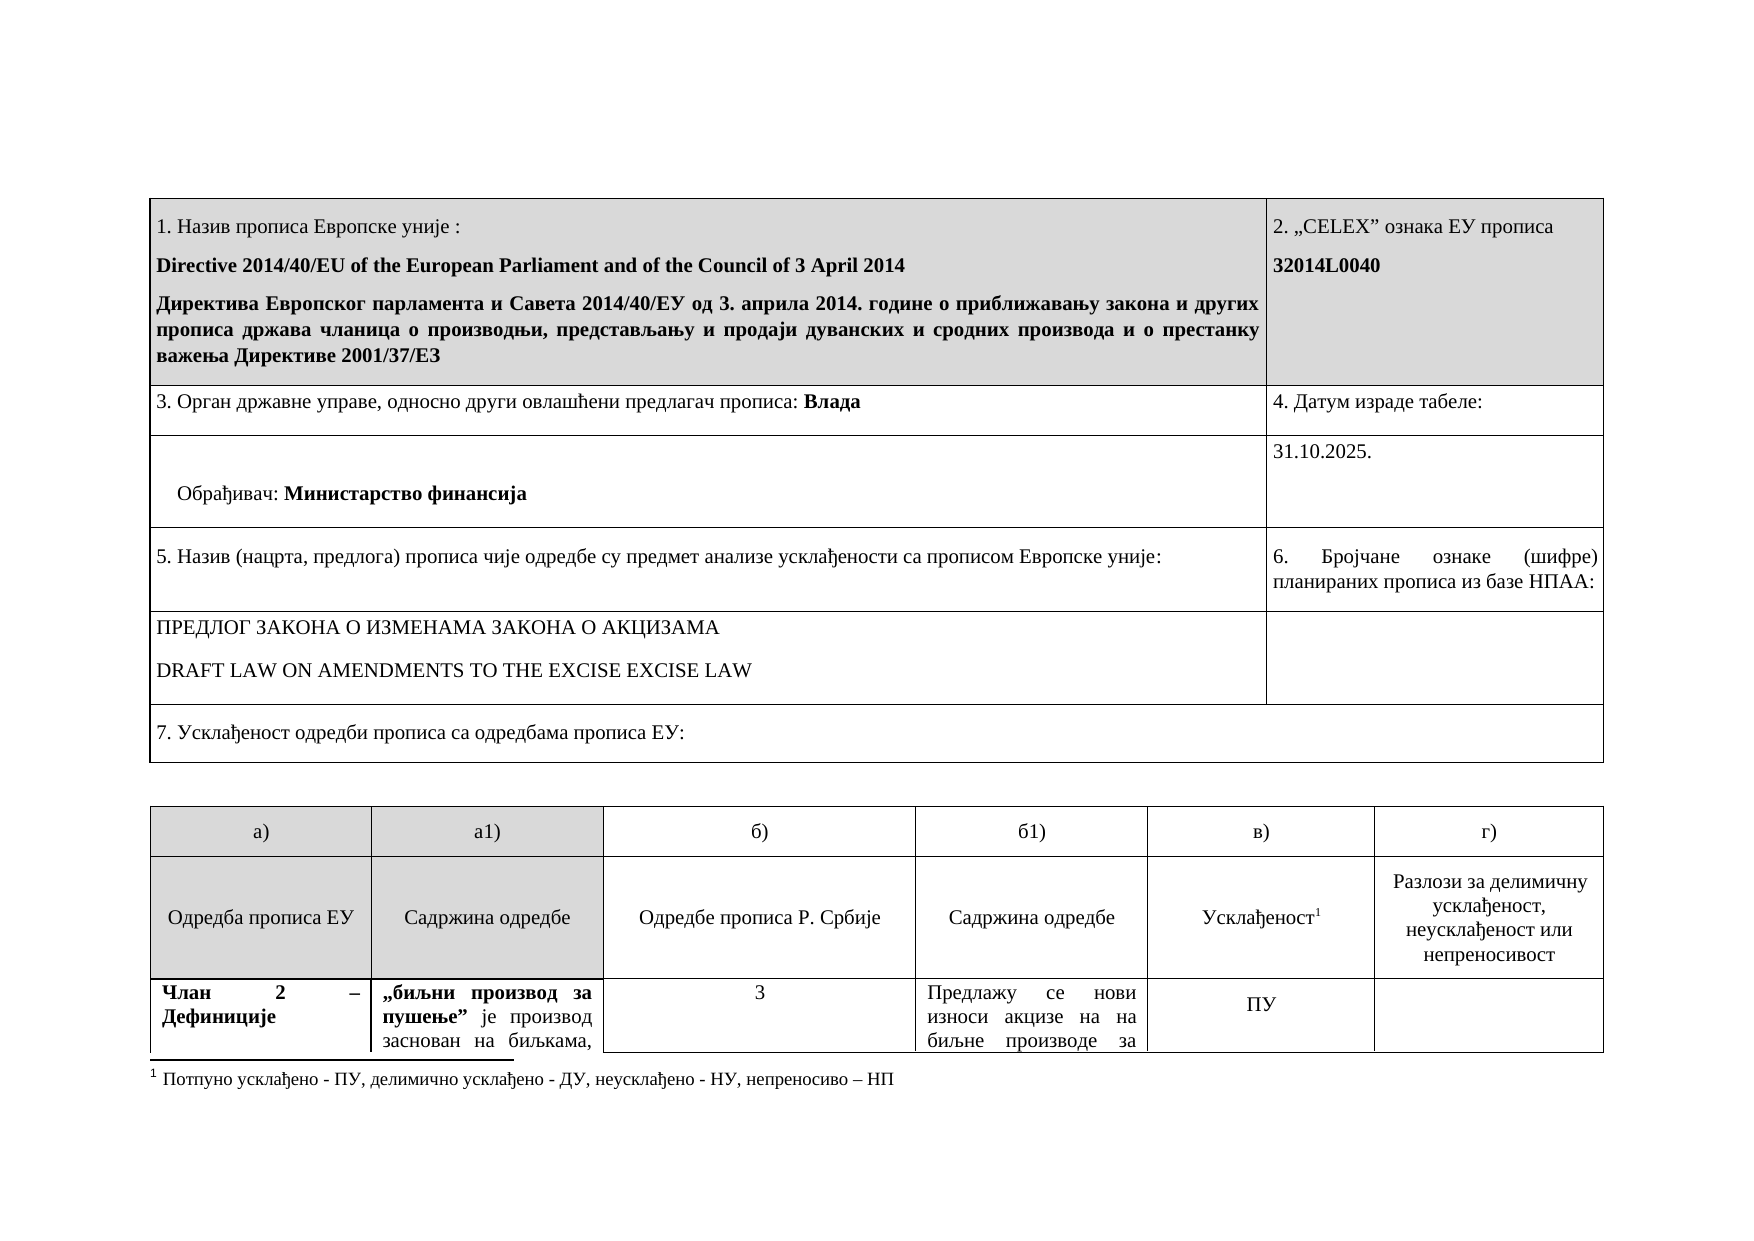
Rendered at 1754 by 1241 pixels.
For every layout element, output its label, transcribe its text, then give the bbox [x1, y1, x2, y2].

table_header а) [151, 807, 371, 856]
table_cell Одредба прописа ЕУ [151, 857, 371, 978]
table_cell ПРЕДЛОГ ЗАКОНА О ИЗМЕНАМА ЗАКОНА О АКЦИЗАМА DRAFT LAW ON AMENDMENTS TO THE EXCISE EXCISE LAW [151, 612, 1266, 704]
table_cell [151, 980, 370, 1052]
table_header б) [604, 807, 915, 856]
table_cell Одредбе прописа Р. Србије [604, 857, 915, 978]
table_cell Разлози за делимичну усклађеност, неусклађеност или непреносивост [1375, 857, 1603, 978]
table_cell [1267, 612, 1603, 704]
table_header в) [1148, 807, 1374, 856]
table_cell 4. Датум израде табеле: [1267, 386, 1603, 434]
table_cell 7. Усклађеност одредби прописа са одредбама прописа ЕУ: [151, 705, 1603, 762]
table_cell Обрађивач: Министарство финансија [151, 436, 1266, 527]
table_header 2. „CELEX” ознака ЕУ прописа 32014L0040 [1267, 199, 1603, 385]
table_cell Садржина одредбе [916, 857, 1147, 978]
table_cell ПУ [1148, 979, 1375, 1052]
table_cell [916, 979, 1148, 1052]
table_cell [372, 980, 603, 1052]
table_cell Садржина одредбе [372, 857, 603, 978]
table_cell [1375, 979, 1603, 1052]
table_header а1) [372, 807, 603, 856]
table_cell 3. Орган државне управе, односно други овлашћени предлагач прописа: Влада [151, 386, 1266, 434]
table_cell 3 [604, 979, 916, 1052]
table_cell 31.10.2025. [1267, 436, 1603, 527]
table_header 1. Назив прописа Eвропске уније : Directive 2014/40/EU of the European Parliament and of the Council of 3 April 2014 Директива Европског парламента и Савета 2014/40/ЕУ од 3. априла 2014. године о приближавању закона и других прописа држава чланица о производњи, представљању и продаји дуванских и сродних производа и о престанку важења Директиве 2001/37/ЕЗ [151, 199, 1266, 385]
table_cell 5. Назив (нацрта, предлога) прописа чије одредбе су предмет анализе усклађености са прописом Европске уније: [151, 528, 1266, 611]
table_header г) [1375, 807, 1603, 856]
table_cell 6. Бројчане ознаке (шифре) планираних прописа из базе НПAA: [1267, 528, 1603, 611]
table_cell Усклађеност [1148, 857, 1374, 978]
table_header б1) [916, 807, 1147, 856]
